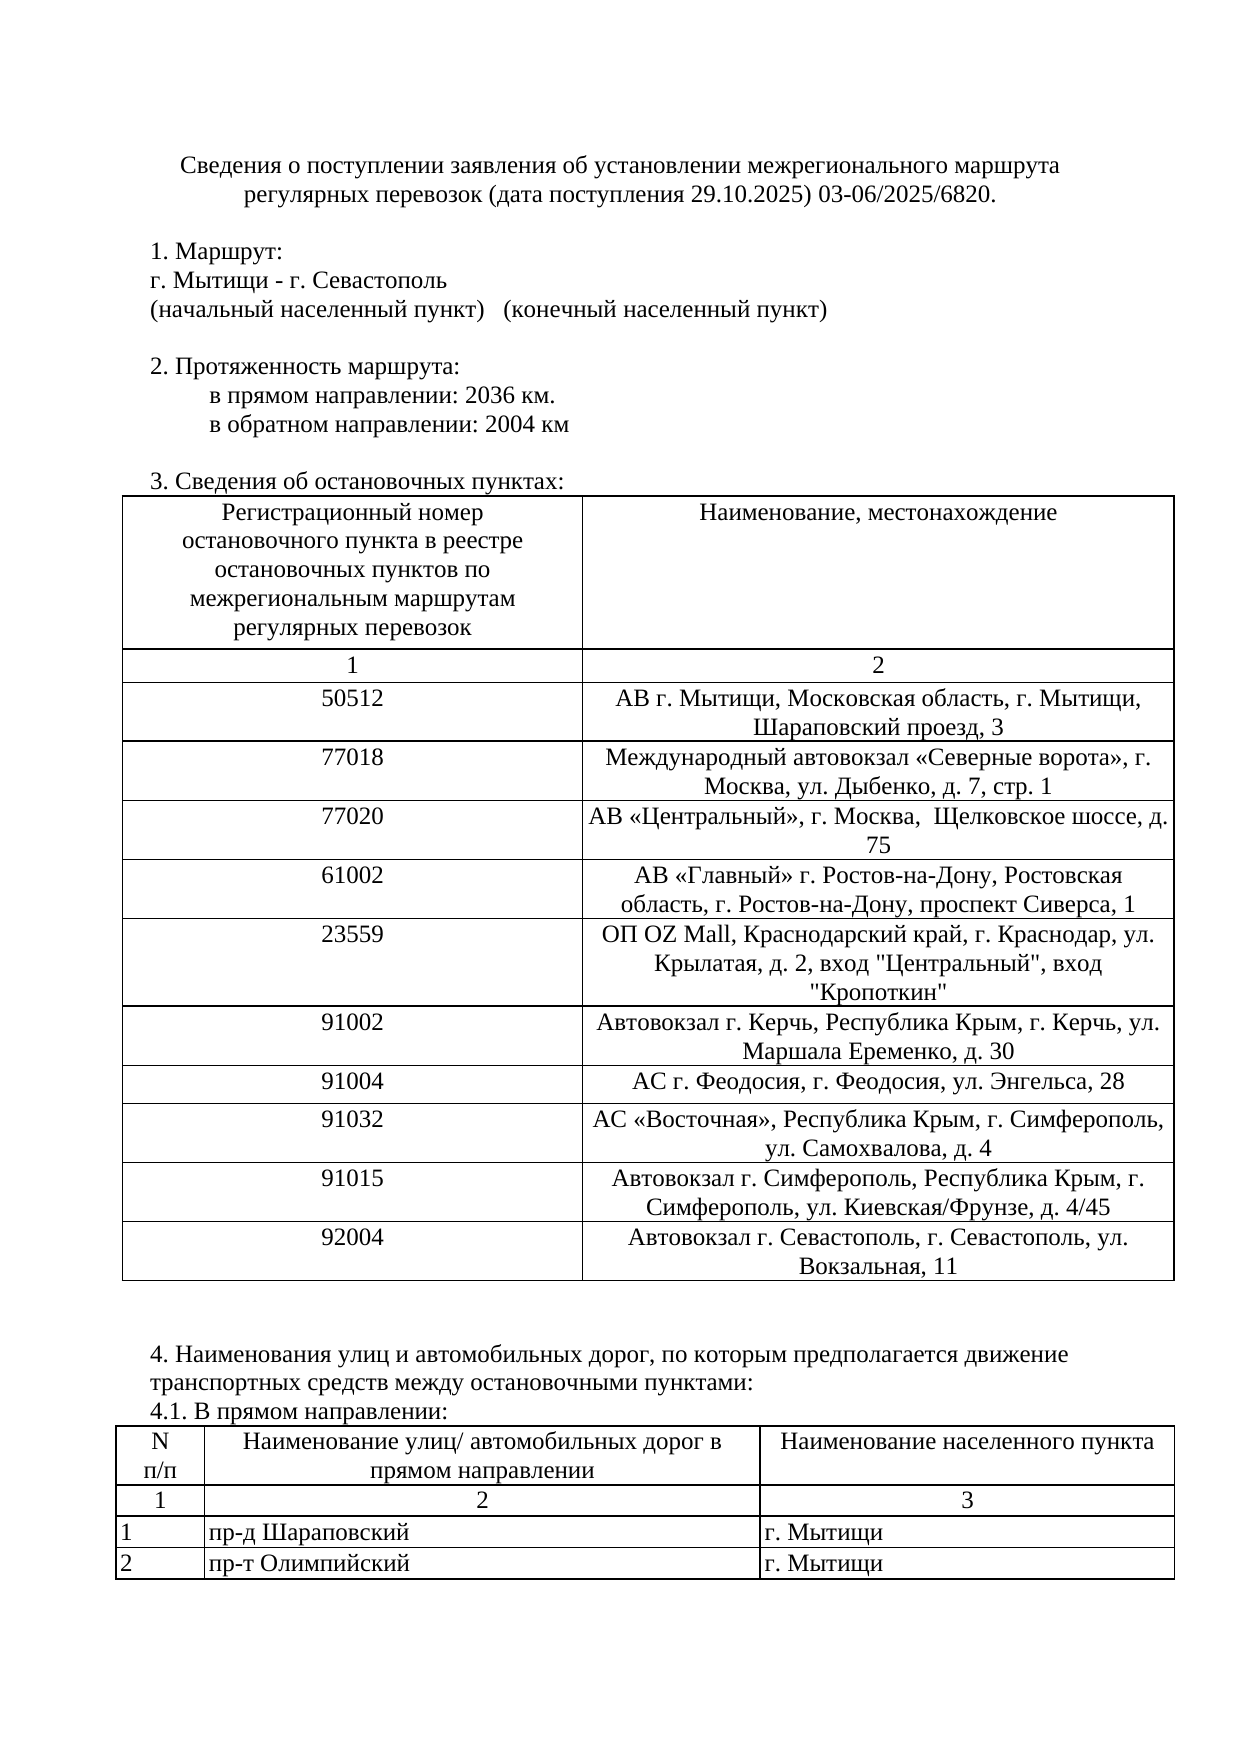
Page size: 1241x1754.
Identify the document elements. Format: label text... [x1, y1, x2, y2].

table_cell пр-т Олимпийский [205, 1548, 759, 1578]
table_cell 91002 [123, 1007, 582, 1064]
table_header Наименование, местонахождение [583, 497, 1173, 648]
table_cell АС «Восточная», Республика Крым, г. Симферополь, ул. Самохвалова, д. 4 [583, 1104, 1173, 1161]
table_cell АВ «Центральный», г. Москва, Щелковское шоссе, д. 75 [583, 801, 1173, 858]
text 2. Протяженность маршрута: [150, 351, 1090, 380]
table_cell АВ «Главный» г. Ростов-на-Дону, Ростовская область, г. Ростов-на-Дону, проспект Сиверса, 1 [583, 860, 1173, 918]
table_cell 2 [117, 1548, 204, 1578]
table_cell 50512 [123, 683, 582, 740]
table_cell пр-д Шараповский [205, 1517, 759, 1547]
table_cell г. Мытищи [761, 1548, 1174, 1578]
text (начальный населенный пункт) (конечный населенный пункт) [150, 294, 1090, 322]
table_cell 92004 [123, 1222, 582, 1279]
table_cell 2 [583, 650, 1173, 681]
text 1. Маршрут: [150, 236, 1090, 265]
table_cell 23559 [123, 919, 582, 1005]
table_cell 3 [761, 1486, 1174, 1515]
text в обратном направлении: 2004 км [150, 409, 1090, 437]
table_cell 61002 [123, 860, 582, 918]
table_cell Автовокзал г. Керчь, Республика Крым, г. Керчь, ул. Маршала Еременко, д. 30 [583, 1007, 1173, 1064]
text Сведения о поступлении заявления об установлении межрегионального маршрута регулярных перевозок (дата поступления 29.10.2025) 03-06/2025/6820. [150, 150, 1090, 207]
table_cell АВ г. Мытищи, Московская область, г. Мытищи, Шараповский проезд, 3 [583, 683, 1173, 740]
table_header Регистрационный номер остановочного пункта в реестре остановочных пунктов по межрегиональным маршрутам регулярных перевозок [123, 497, 582, 648]
table_cell 1 [117, 1486, 204, 1515]
table_cell Автовокзал г. Симферополь, Республика Крым, г. Симферополь, ул. Киевская/Фрунзе, д. 4/45 [583, 1163, 1173, 1221]
table_header Наименование населенного пункта [761, 1427, 1174, 1484]
table_cell 1 [117, 1517, 204, 1547]
table_cell ОП OZ Mall, Краснодарский край, г. Краснодар, ул. Крылатая, д. 2, вход "Центральный", вход "Кропоткин" [583, 919, 1173, 1005]
text в прямом направлении: 2036 км. [150, 380, 1090, 409]
table_cell 1 [123, 650, 582, 681]
table_cell Автовокзал г. Севастополь, г. Севастополь, ул. Вокзальная, 11 [583, 1222, 1173, 1279]
table_cell 91004 [123, 1066, 582, 1102]
text г. Мытищи - г. Севастополь [150, 265, 1090, 294]
text 3. Сведения об остановочных пунктах: [150, 466, 1090, 495]
text 4.1. В прямом направлении: [150, 1396, 1090, 1425]
table_cell Международный автовокзал «Северные ворота», г. Москва, ул. Дыбенко, д. 7, стр. 1 [583, 742, 1173, 799]
table_cell г. Мытищи [761, 1517, 1174, 1547]
table_header Наименование улиц/ автомобильных дорог в прямом направлении [205, 1427, 759, 1484]
table_header N п/п [117, 1427, 204, 1484]
table_cell 91015 [123, 1163, 582, 1221]
text 4. Наименования улиц и автомобильных дорог, по которым предполагается движение транспортных средств между остановочными пунктами: [150, 1339, 1090, 1396]
table_cell 77020 [123, 801, 582, 858]
table_cell 91032 [123, 1104, 582, 1161]
table_cell 2 [205, 1486, 759, 1515]
table_cell 77018 [123, 742, 582, 799]
table_cell АС г. Феодосия, г. Феодосия, ул. Энгельса, 28 [583, 1066, 1173, 1102]
